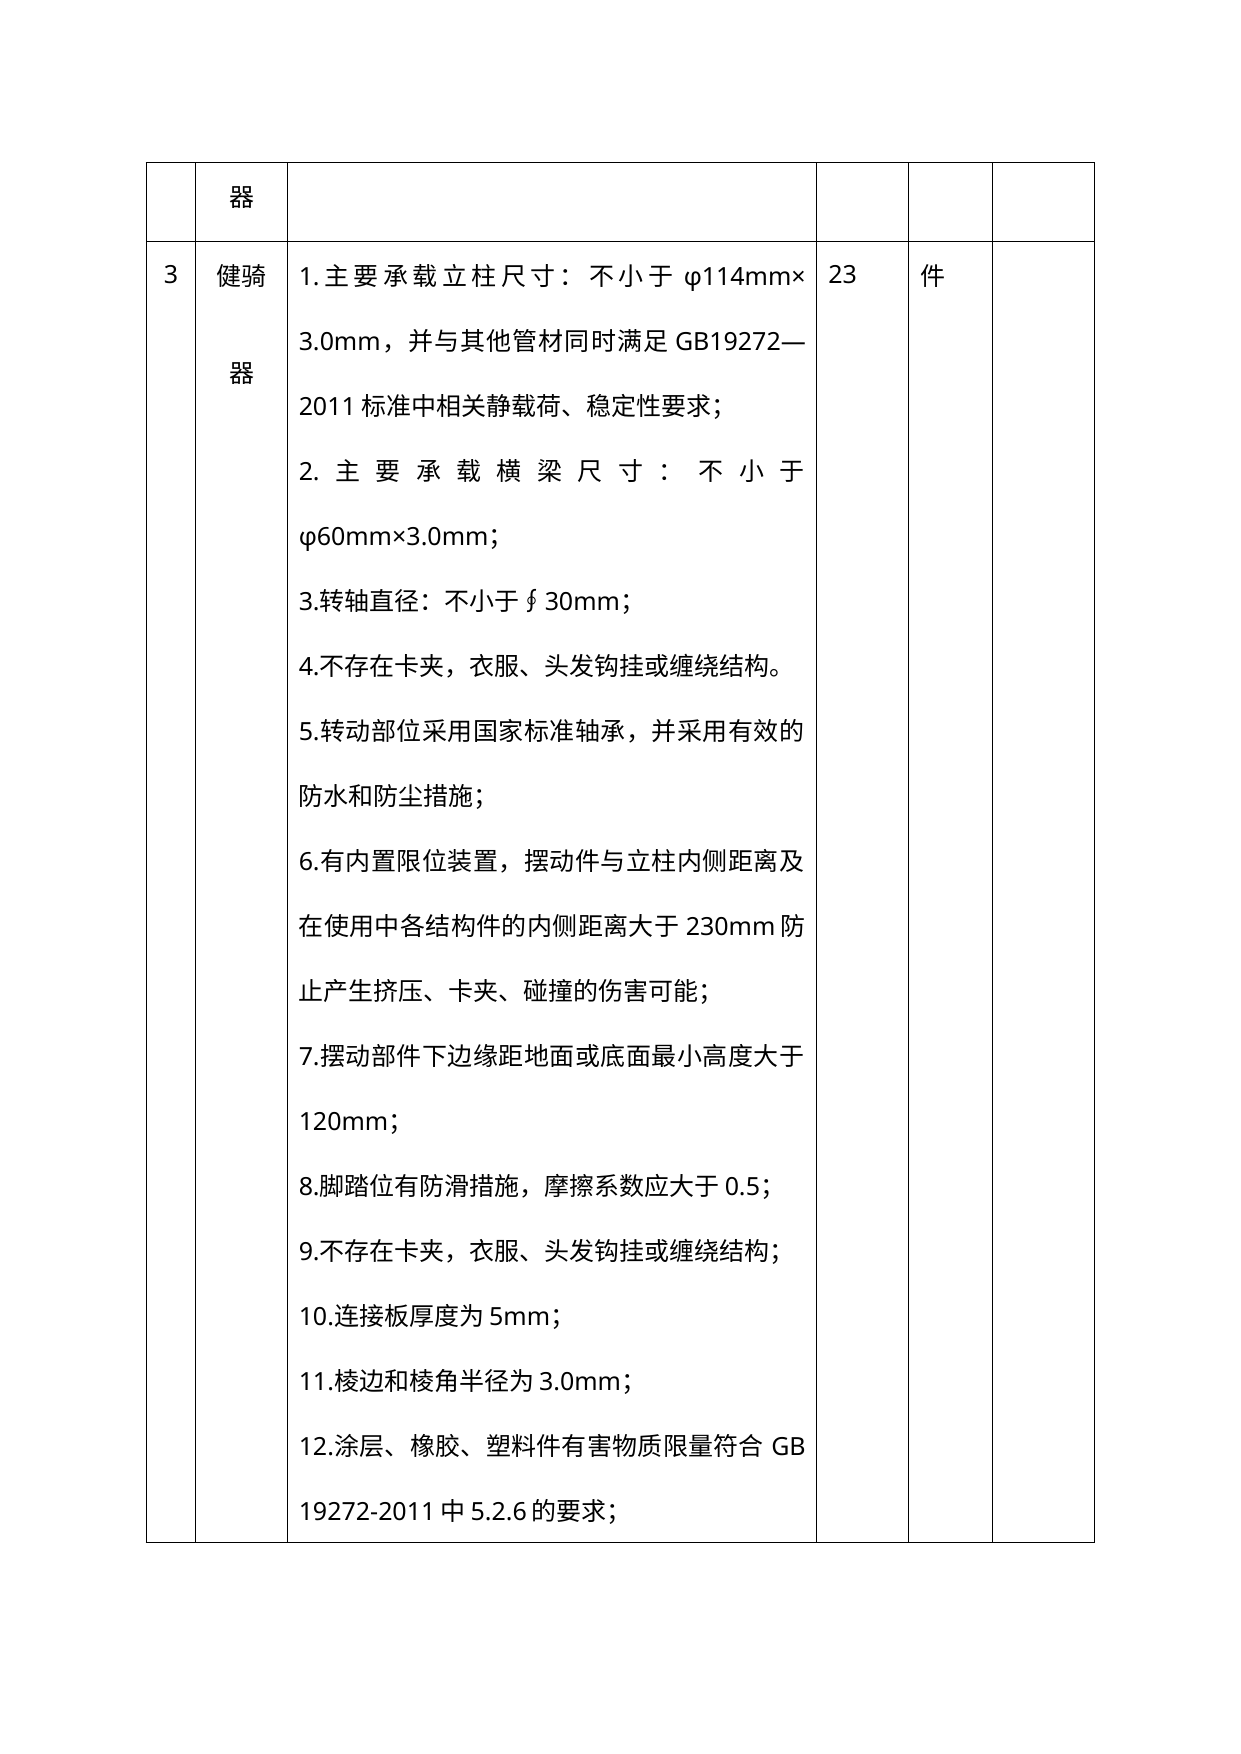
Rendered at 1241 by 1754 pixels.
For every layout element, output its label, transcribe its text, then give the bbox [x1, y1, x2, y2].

table_cell 件 [909, 163, 992, 241]
table_cell 双位蹬力训练器 [196, 163, 287, 241]
table_cell [993, 163, 1094, 241]
table_cell 3 [147, 242, 195, 1542]
table_cell 3 [817, 163, 908, 241]
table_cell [288, 163, 816, 241]
table_cell 2 [147, 163, 195, 241]
table_cell 健骑器 [196, 242, 287, 1542]
table_cell 件 [909, 242, 992, 1542]
table_cell [993, 242, 1094, 1542]
table_cell 23 [817, 242, 908, 1542]
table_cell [288, 242, 816, 1542]
